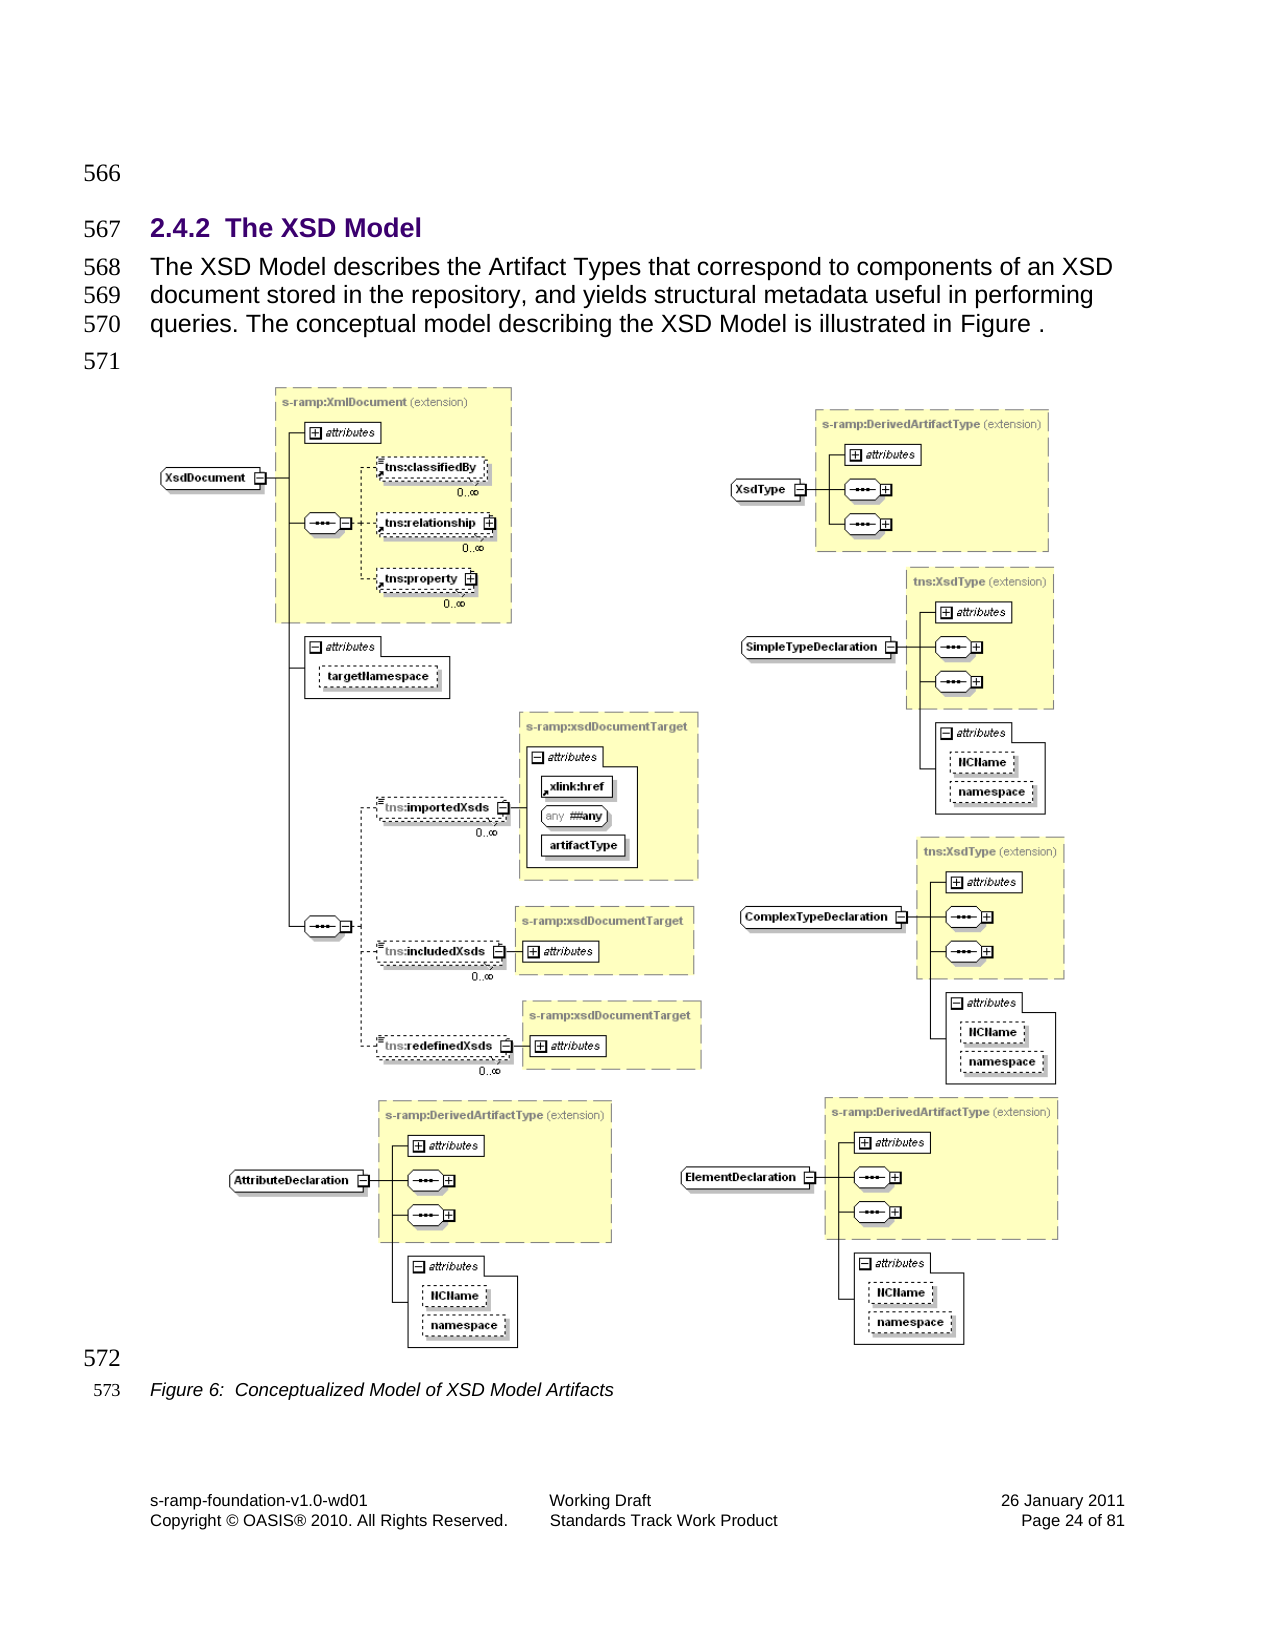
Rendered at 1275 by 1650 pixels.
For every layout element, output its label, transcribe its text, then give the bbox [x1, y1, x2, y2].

picture [150, 383, 1084, 1367]
text The XSD Model describes the Artifact Types that correspond to components of an XSD document stored in the repository, and yields structural metadata useful in performing queries. The conceptual model describing the XSD Model is illustrated in Figure 6. [150, 252, 1125, 338]
text Figure 6: Conceptualized Model of XSD Model Artifacts [150, 1379, 1125, 1401]
subtitle The XSD Model [150, 212, 1125, 243]
